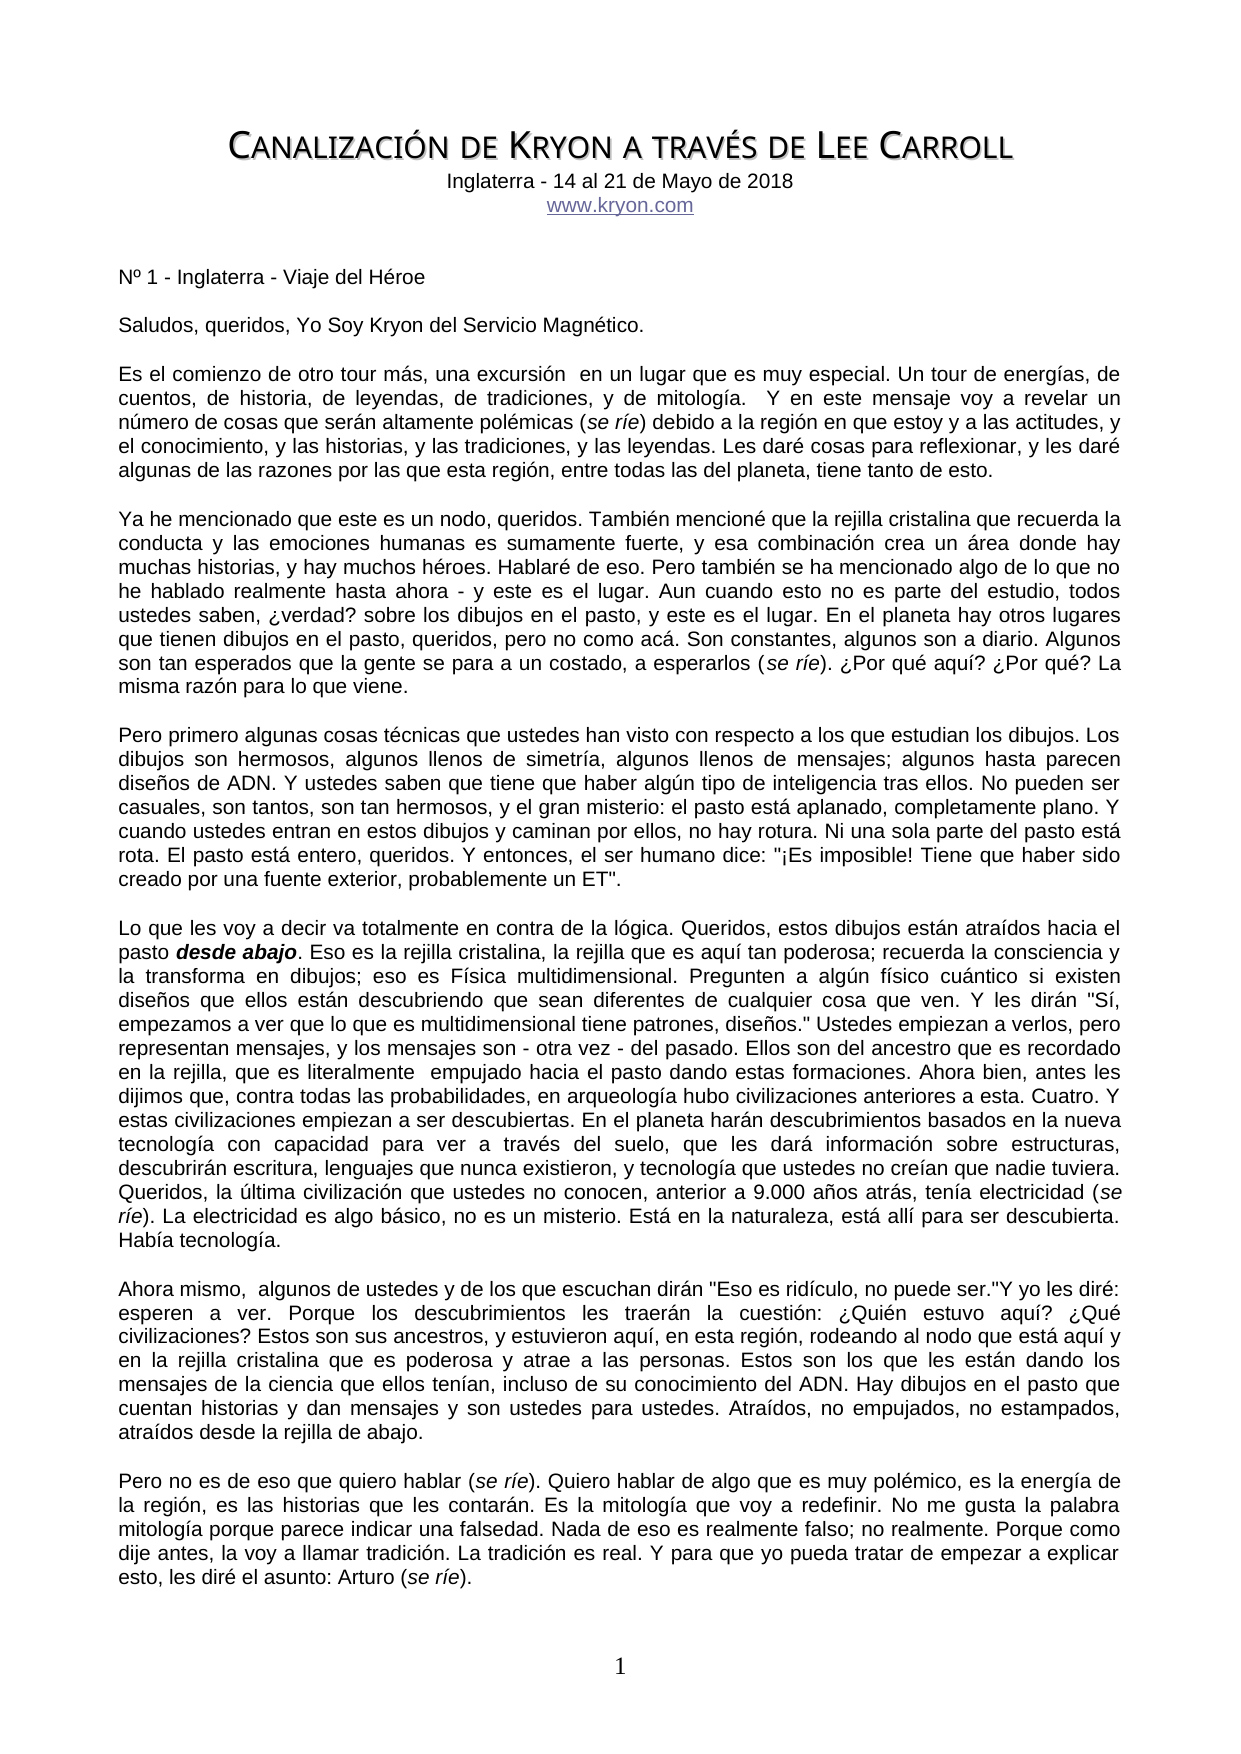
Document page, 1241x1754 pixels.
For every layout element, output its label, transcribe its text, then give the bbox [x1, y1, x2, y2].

text www.kryon.com [118, 193, 1122, 217]
text Pero primero algunas cosas técnicas que ustedes han visto con respecto a los que estudian los dibujos. Los dibujos son hermosos, algunos llenos de simetría, algunos llenos de mensajes; algunos hasta parecen diseños de ADN. Y ustedes saben que tiene que haber algún tipo de inteligencia tras ellos. No pueden ser casuales, son tantos, son tan hermosos, y el gran misterio: el pasto está aplanado, completamente plano. Y cuando ustedes entran en estos dibujos y caminan por ellos, no hay rotura. Ni una sola parte del pasto está rota. El pasto está entero, queridos. Y entonces, el ser humano dice: "¡Es imposible! Tiene que haber sido creado por una fuente exterior, probablemente un ET". [118, 723, 1122, 891]
text Ya he mencionado que este es un nodo, queridos. También mencioné que la rejilla cristalina que recuerda la conducta y las emociones humanas es sumamente fuerte, y esa combinación crea un área donde hay muchas historias, y hay muchos héroes. Hablaré de eso. Pero también se ha mencionado algo de lo que no he hablado realmente hasta ahora - y este es el lugar. Aun cuando esto no es parte del estudio, todos ustedes saben, ¿verdad? sobre los dibujos en el pasto, y este es el lugar. En el planeta hay otros lugares que tienen dibujos en el pasto, queridos, pero no como acá. Son constantes, algunos son a diario. Algunos son tan esperados que la gente se para a un costado, a esperarlos (se ríe). ¿Por qué aquí? ¿Por qué? La misma razón para lo que viene. [118, 507, 1122, 698]
text Nº 1 - Inglaterra - Viaje del Héroe [118, 265, 1122, 289]
text Canalización de Kryon a través de Lee Carroll [118, 118, 1122, 169]
text Pero no es de eso que quiero hablar (se ríe). Quiero hablar de algo que es muy polémico, es la energía de la región, es las historias que les contarán. Es la mitología que voy a redefinir. No me gusta la palabra mitología porque parece indicar una falsedad. Nada de eso es realmente falso; no realmente. Porque como dije antes, la voy a llamar tradición. La tradición es real. Y para que yo pueda tratar de empezar a explicar esto, les diré el asunto: Arturo (se ríe). [118, 1469, 1122, 1589]
text Es el comienzo de otro tour más, una excursión en un lugar que es muy especial. Un tour de energías, de cuentos, de historia, de leyendas, de tradiciones, y de mitología. Y en este mensaje voy a revelar un número de cosas que serán altamente polémicas (se ríe) debido a la región en que estoy y a las actitudes, y el conocimiento, y las historias, y las tradiciones, y las leyendas. Les daré cosas para reflexionar, y les daré algunas de las razones por las que esta región, entre todas las del planeta, tiene tanto de esto. [118, 362, 1122, 482]
text Saludos, queridos, Yo Soy Kryon del Servicio Magnético. [118, 313, 1122, 337]
text Inglaterra - 14 al 21 de Mayo de 2018 [118, 169, 1122, 193]
text Ahora mismo, algunos de ustedes y de los que escuchan dirán "Eso es ridículo, no puede ser."Y yo les diré: esperen a ver. Porque los descubrimientos les traerán la cuestión: ¿Quién estuvo aquí? ¿Qué civilizaciones? Estos son sus ancestros, y estuvieron aquí, en esta región, rodeando al nodo que está aquí y en la rejilla cristalina que es poderosa y atrae a las personas. Estos son los que les están dando los mensajes de la ciencia que ellos tenían, incluso de su conocimiento del ADN. Hay dibujos en el pasto que cuentan historias y dan mensajes y son ustedes para ustedes. Atraídos, no empujados, no estampados, atraídos desde la rejilla de abajo. [118, 1276, 1122, 1444]
text Lo que les voy a decir va totalmente en contra de la lógica. Queridos, estos dibujos están atraídos hacia el pasto desde abajo. Eso es la rejilla cristalina, la rejilla que es aquí tan poderosa; recuerda la consciencia y la transforma en dibujos; eso es Física multidimensional. Pregunten a algún físico cuántico si existen diseños que ellos están descubriendo que sean diferentes de cualquier cosa que ven. Y les dirán "Sí, empezamos a ver que lo que es multidimensional tiene patrones, diseños." Ustedes empiezan a verlos, pero representan mensajes, y los mensajes son - otra vez - del pasado. Ellos son del ancestro que es recordado en la rejilla, que es literalmente empujado hacia el pasto dando estas formaciones. Ahora bien, antes les dijimos que, contra todas las probabilidades, en arqueología hubo civilizaciones anteriores a esta. Cuatro. Y estas civilizaciones empiezan a ser descubiertas. En el planeta harán descubrimientos basados en la nueva tecnología con capacidad para ver a través del suelo, que les dará información sobre estructuras, descubrirán escritura, lenguajes que nunca existieron, y tecnología que ustedes no creían que nadie tuviera. Queridos, la última civilización que ustedes no conocen, anterior a 9.000 años atrás, tenía electricidad (se ríe). La electricidad es algo básico, no es un misterio. Está en la naturaleza, está allí para ser descubierta. Había tecnología. [118, 916, 1122, 1251]
